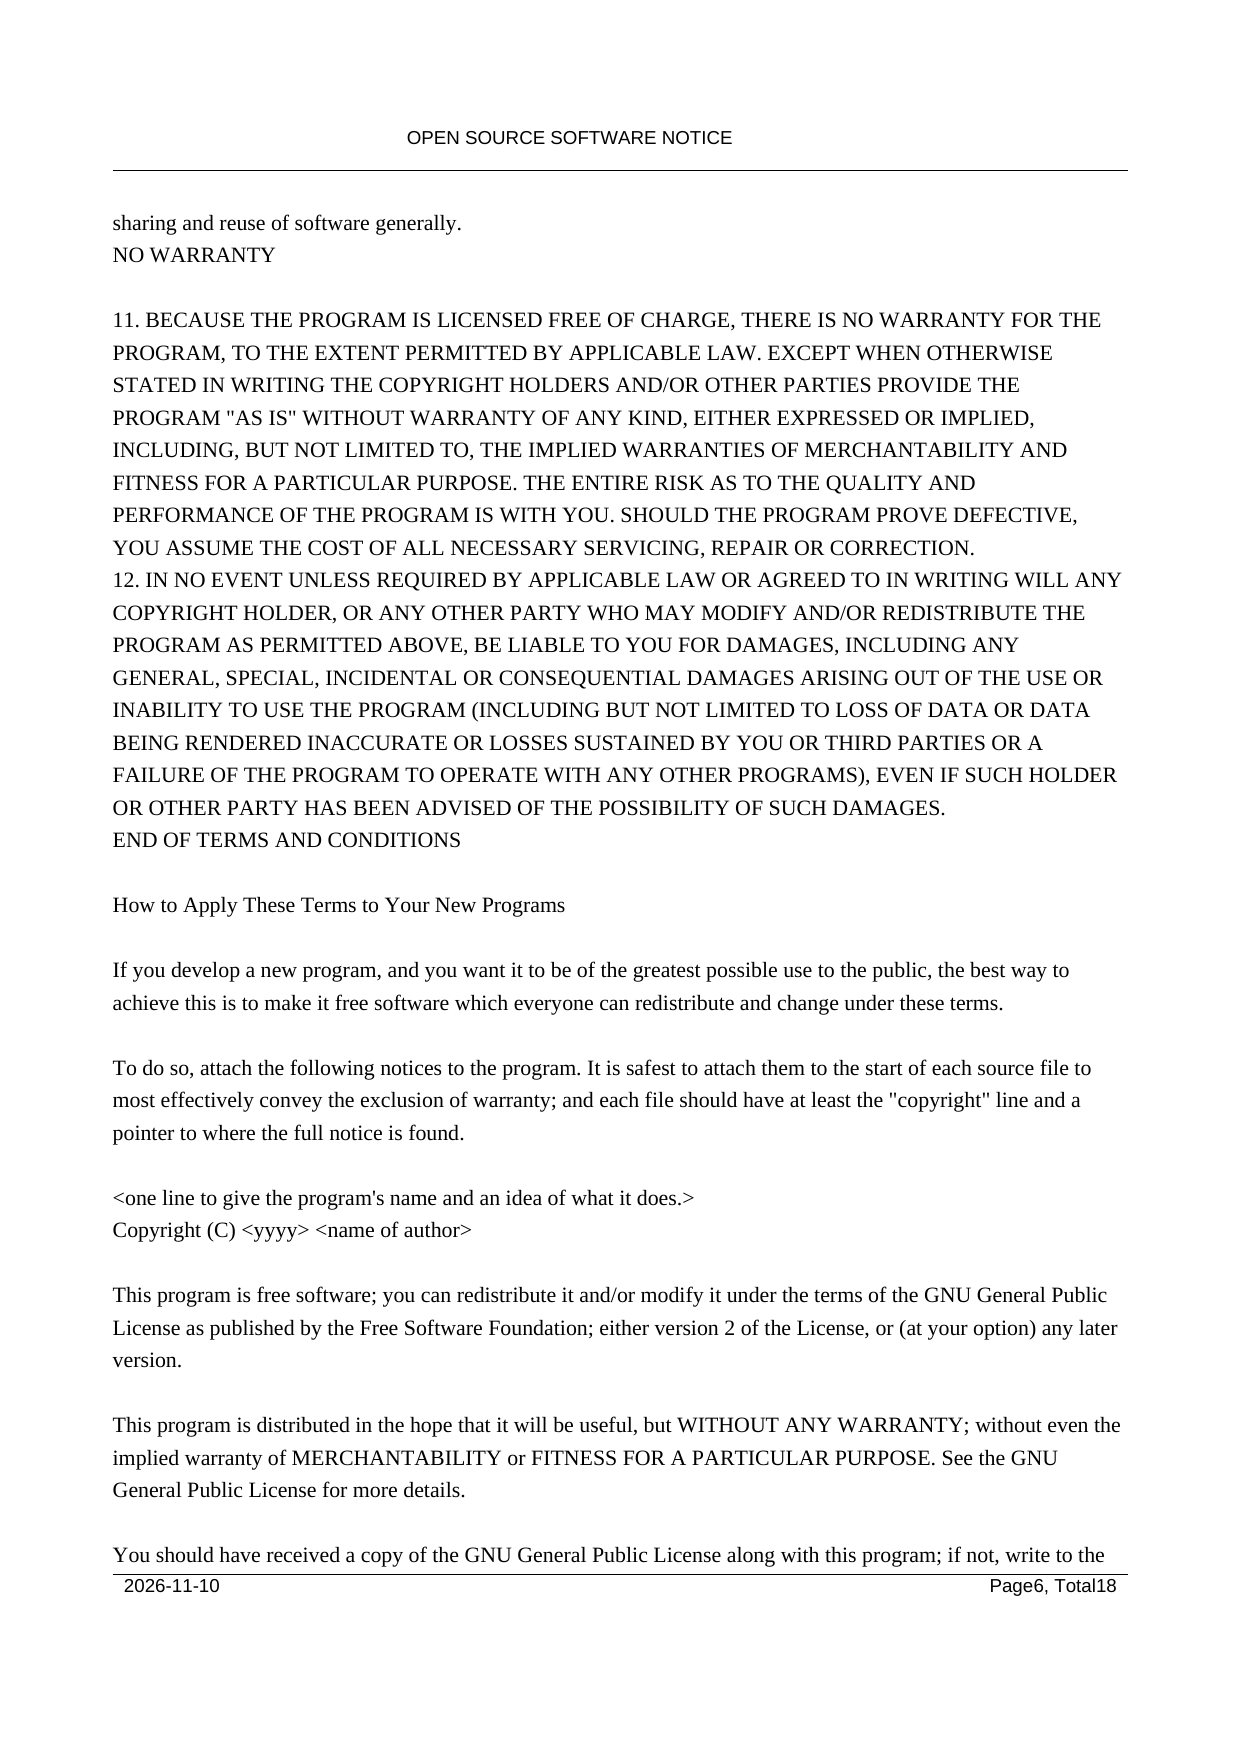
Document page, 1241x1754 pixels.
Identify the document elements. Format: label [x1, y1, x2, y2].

text [112, 206, 1128, 1571]
